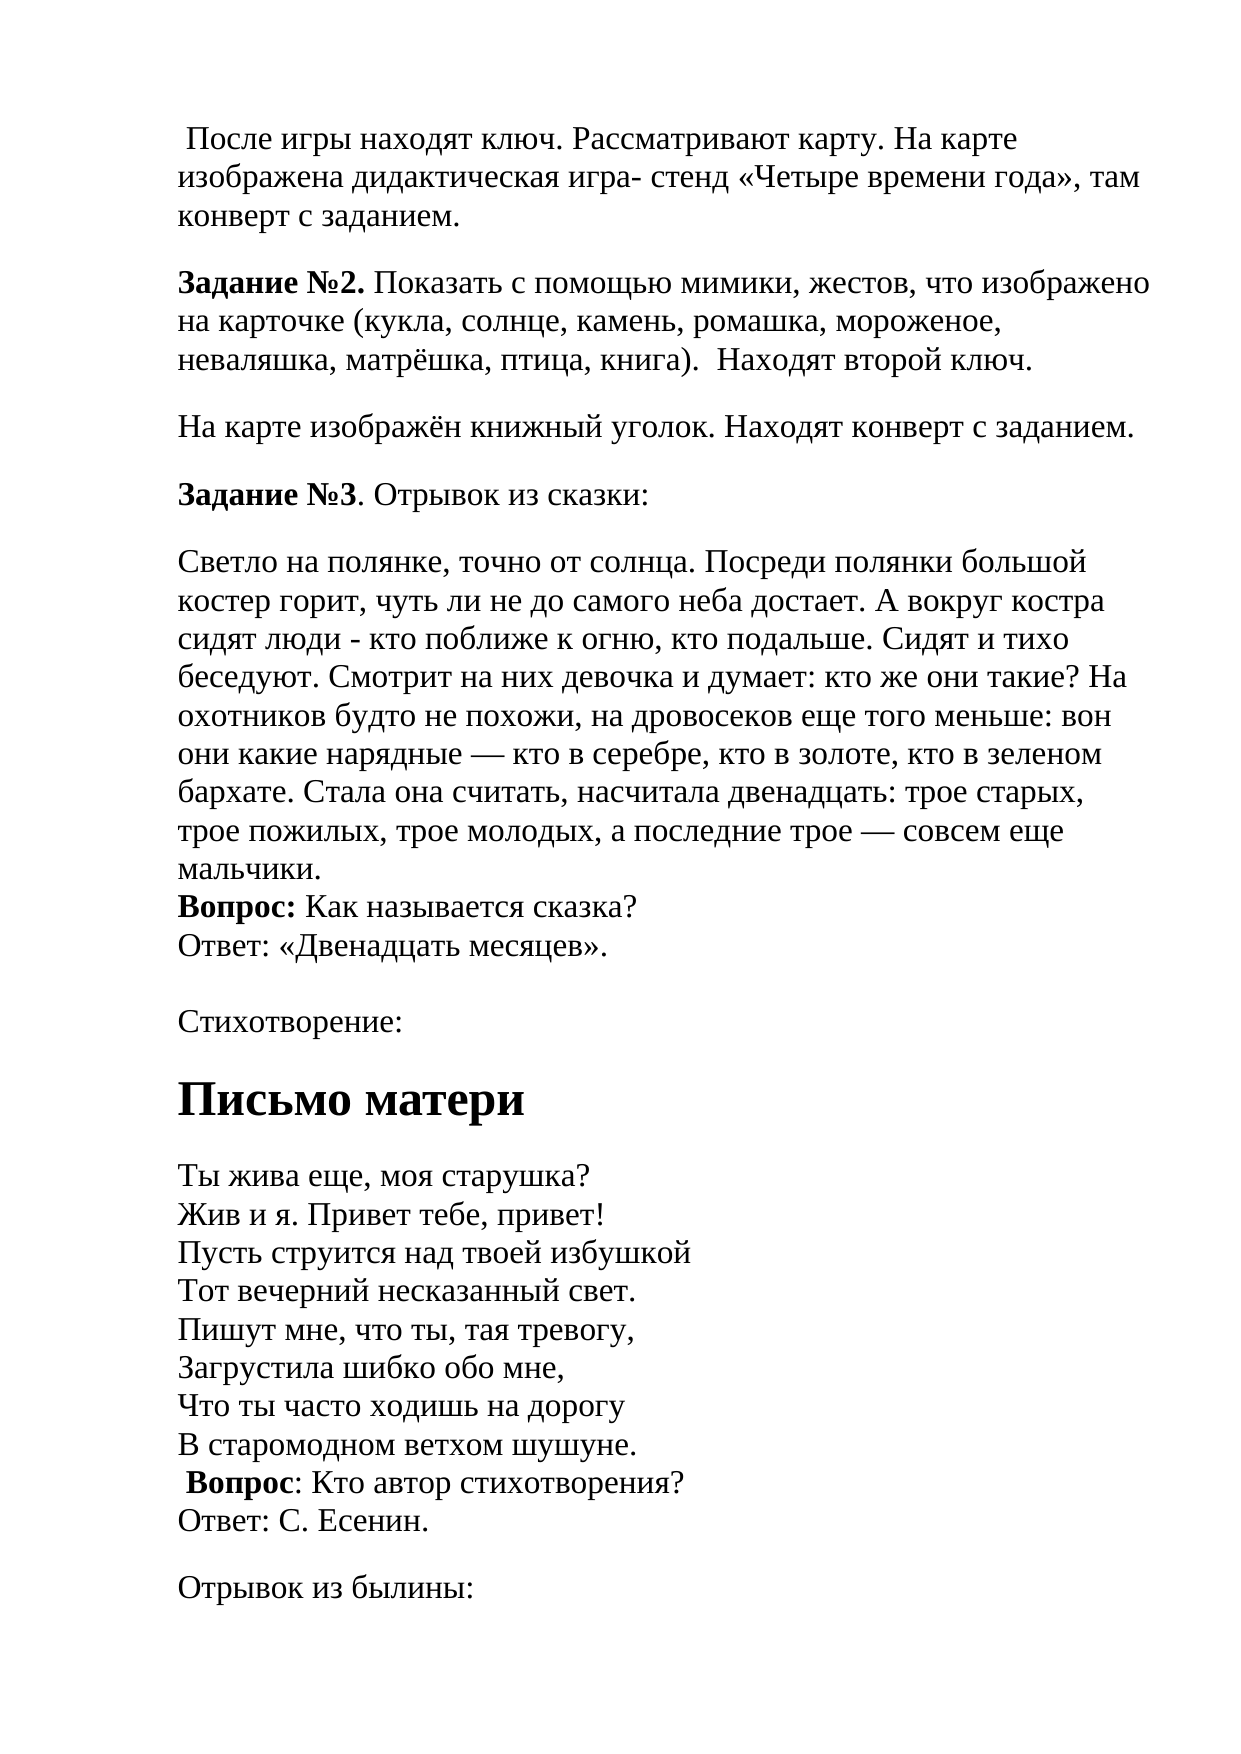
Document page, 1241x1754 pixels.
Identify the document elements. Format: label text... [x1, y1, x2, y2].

text Отрывок из былины: [177, 1567, 1152, 1605]
text Стихотворение: [177, 1001, 1152, 1040]
text Вопрос: Как называется сказка? [177, 886, 1152, 925]
text Ответ: С. Есенин. [177, 1501, 1152, 1539]
text Письмо матери [177, 1069, 1152, 1126]
text Задание №3. Отрывок из сказки: [177, 474, 1152, 512]
text Задание №2. Показать с помощью мимики, жестов, что изображено на карточке (кукла, солнце, камень, ромашка, мороженое, неваляшка, матрёшка, птица, книга). Находят второй ключ. [177, 262, 1152, 377]
text После игры находят ключ. Рассматривают карту. На карте изображена дидактическая игра- стенд «Четыре времени года», там конверт с заданием. [177, 118, 1152, 233]
text Светло на полянке, точно от солнца. Посреди полянки большой костер горит, чуть ли не до самого неба достает. А вокруг костра сидят люди - кто поближе к огню, кто подальше. Сидят и тихо беседуют. Смотрит на них девочка и думает: кто же они такие? На охотников будто не похожи, на дровосеков еще того меньше: вон они какие нарядные — кто в серебре, кто в золоте, кто в зеленом бархате. Стала она считать, насчитала двенадцать: трое старых, трое пожилых, трое молодых, а последние трое — совсем еще мальчики. [177, 541, 1152, 886]
text Ответ: «Двенадцать месяцев». [177, 925, 1152, 963]
text Вопрос: Кто автор стихотворения? [177, 1462, 1152, 1501]
text На карте изображён книжный уголок. Находят конверт с заданием. [177, 406, 1152, 445]
text Ты жива еще, моя старушка? Жив и я. Привет тебе, привет! Пусть струится над твоей избушкой Тот вечерний несказанный свет. Пишут мне, что ты, тая тревогу, Загрустила шибко обо мне, Что ты часто ходишь на дорогу В старомодном ветхом шушуне. [177, 1156, 1152, 1462]
